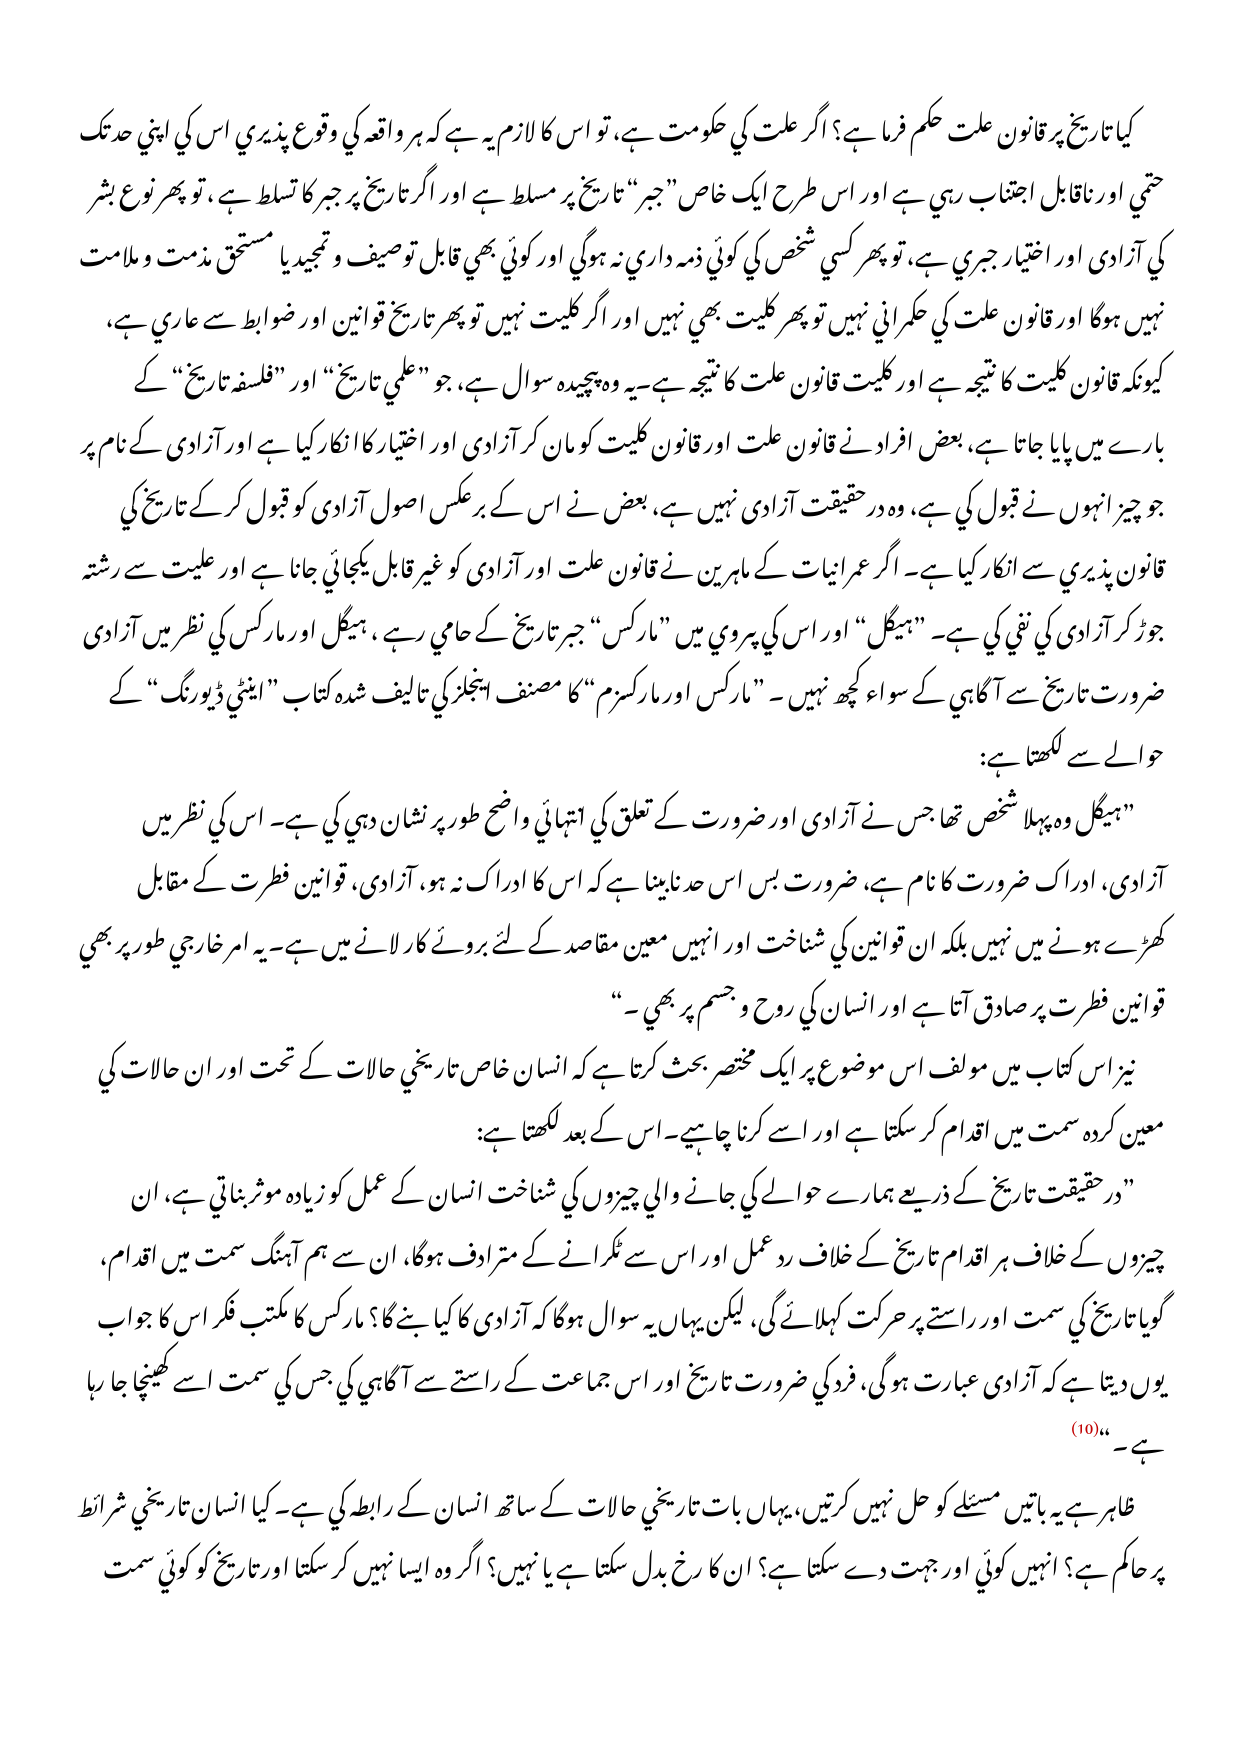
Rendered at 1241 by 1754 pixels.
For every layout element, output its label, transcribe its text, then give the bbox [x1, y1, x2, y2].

text كيا تاريخ پر قانون علت حكم فرما ہے؟ اگر علت كي حكومت ہے، تو اس كا لازم يہ ہے كہ ہر واقعہ كي وقوع پذيري اس كي اپني حد تك حتمي اور ناقابل اجتناب رہي ہے اور اس طرح ايك خاص”جبر“ تاريخ پر مسلط ہے اور اگر تاريخ پر جبر كا تسلط ہے ، تو پھر نوع بشر كي آزادى اور اختيار جبري ہے، تو پھر كسي شخص كي كوئي ذمہ داري نہ ہوگي اور كوئي بھي قابل توصيف و تمجيد يا مستحق مذمت و ملامت نہيں ہوگا اور قانون علت كي حكمراني نہيں تو پھر كليت بھي نہيں اور اگر كليت نہيں تو پھر تاريخ قوانين اور ضوابط سے عاري ہے، كيونكہ قانون كليت كا نتيجہ ہے اور كليت قانون علت كا نتيجہ ہے۔يہ وہ پىچيدہ سوال ہے، جو ”علمي تاريخ“ اور ”فلسفہ تاريخ“ كے بارے ميں پايا جاتا ہے، بعض افراد نے قانون علت اور قانون كليت كو مان كر آزادى اور اختيار كاا نكار كيا ہے اور آزادى كے نام پر جو چيز انہوں نے قبول كي ہے، وہ درحقيقت آزادى نہيں ہے، بعض نے اس كے برعكس اصول آزادى كو قبول كر كے تاريخ كي قانون پذيري سے انكار كيا ہے۔ اگر عمرانيات كے ماہرين نے قانون علت اور آزادى كو غير قابل يكجائي جانا ہے اور عليت سے رشتہ جوڑ كر آزادى كي نفي كي ہے۔ ”ہيگل“ اور اس كي پىروي ميں ”ماركس“ جبر تاريخ كے حامي رہے ، ہيگل اور ماركس كي نظر ميں آزادى ضرورت تاريخ سے آگاہي كے سواء كچھ نہيں ۔ ”ماركس اور ماركسزم“ كا مصنف اينجلز كي تاليف شدہ كتاب ”اينٹي ڈيورنگ“ كے حوالے سے لكھتا ہے: [75, 94, 1165, 781]
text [75, 1469, 1165, 1594]
text نيز اس كتاب ميں مولف اس موضوع پر ايك مختصر بحث كرتا ہے كہ انسان خاص تاريخي حالات كے تحت اور ان حالات كي معين كردہ سمت ميں اقدام كر سكتا ہے اور اسے كرنا چاہيے۔اس كے بعد لكھتا ہے: [75, 1031, 1165, 1156]
text ”ہيگل وہ پہلا شخص تھا جس نے آزادى اور ضرورت كے تعلق كي انتہائي واضح طور پر نشان دہي كي ہے۔ اس كي نظر ميں آزادى، ادراك ضرورت كا نام ہے، ضرورت بس اس حد نابينا ہے كہ اس كا ادراك نہ ہو، آزادى، قوانين فطرت كے مقابل كھڑے ہونے ميں نہيں بلكہ ان قوانين كي شناخت اور انہيں معين مقاصد كے لئے بروئے كار لانے ميں ہے۔ يہ امر خارجي طور پر بھي قوانين فطرت پر صادق آتا ہے اور انسان كي روح و جسم پر بھي ۔“ [75, 781, 1165, 1031]
text ”درحقيقت تاريخ كے ذريعے ہمارے حوالے كي جانے والي چيزوں كي شناخت انسان كے عمل كو زيادہ موثر بناتي ہے، ان چيزوں كے خلاف ہر اقدام تاريخ كے خلاف رد عمل اور اس سے ٹكرانے كے مترادف ہوگا، ان سے ہم آہنگ سمت ميں اقدام، گويا تاريخ كي سمت اور راستے پر حركت كہلائے گى، ليكن يہاں يہ سوال ہوگا كہ آزادى كا كيا بنے گا؟ ماركس كا مكتب فكر اس كا جواب يوں ديتا ہے كہ آزادى عبارت ہو گى، فرد كي ضرورت تاريخ اور اس جماعت كے راستے سے آگاہي كي جس كي سمت اسے كھينچا جا رہا ہے ۔“(10) [75, 1156, 1165, 1469]
